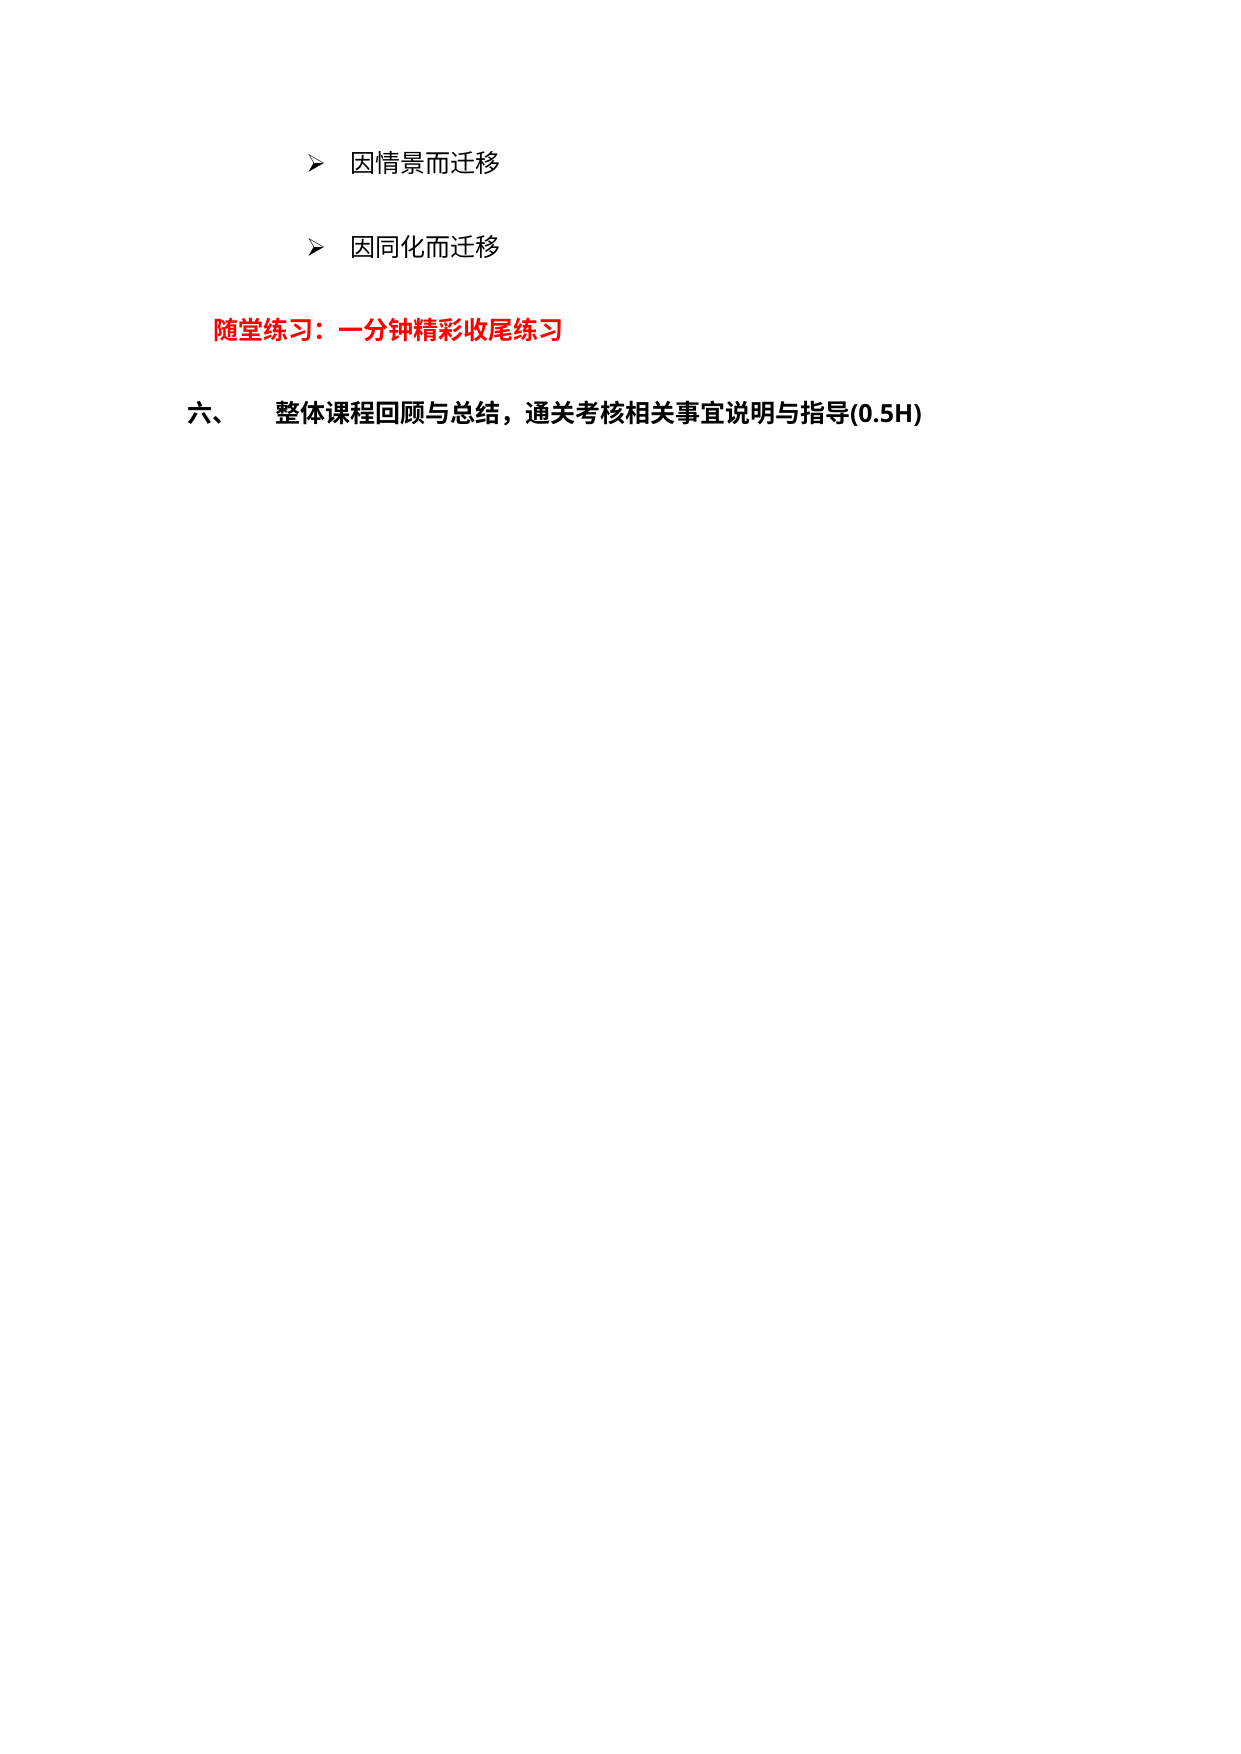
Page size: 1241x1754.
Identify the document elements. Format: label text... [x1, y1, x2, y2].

list 因同化而迁移 [306, 213, 1053, 278]
list 因情景而迁移 [306, 129, 1053, 194]
list 整体课程回顾与总结，通关考核相关事宜说明与指导(0.5H) [187, 379, 1053, 444]
text 随堂练习：一分钟精彩收尾练习 [187, 296, 1053, 361]
